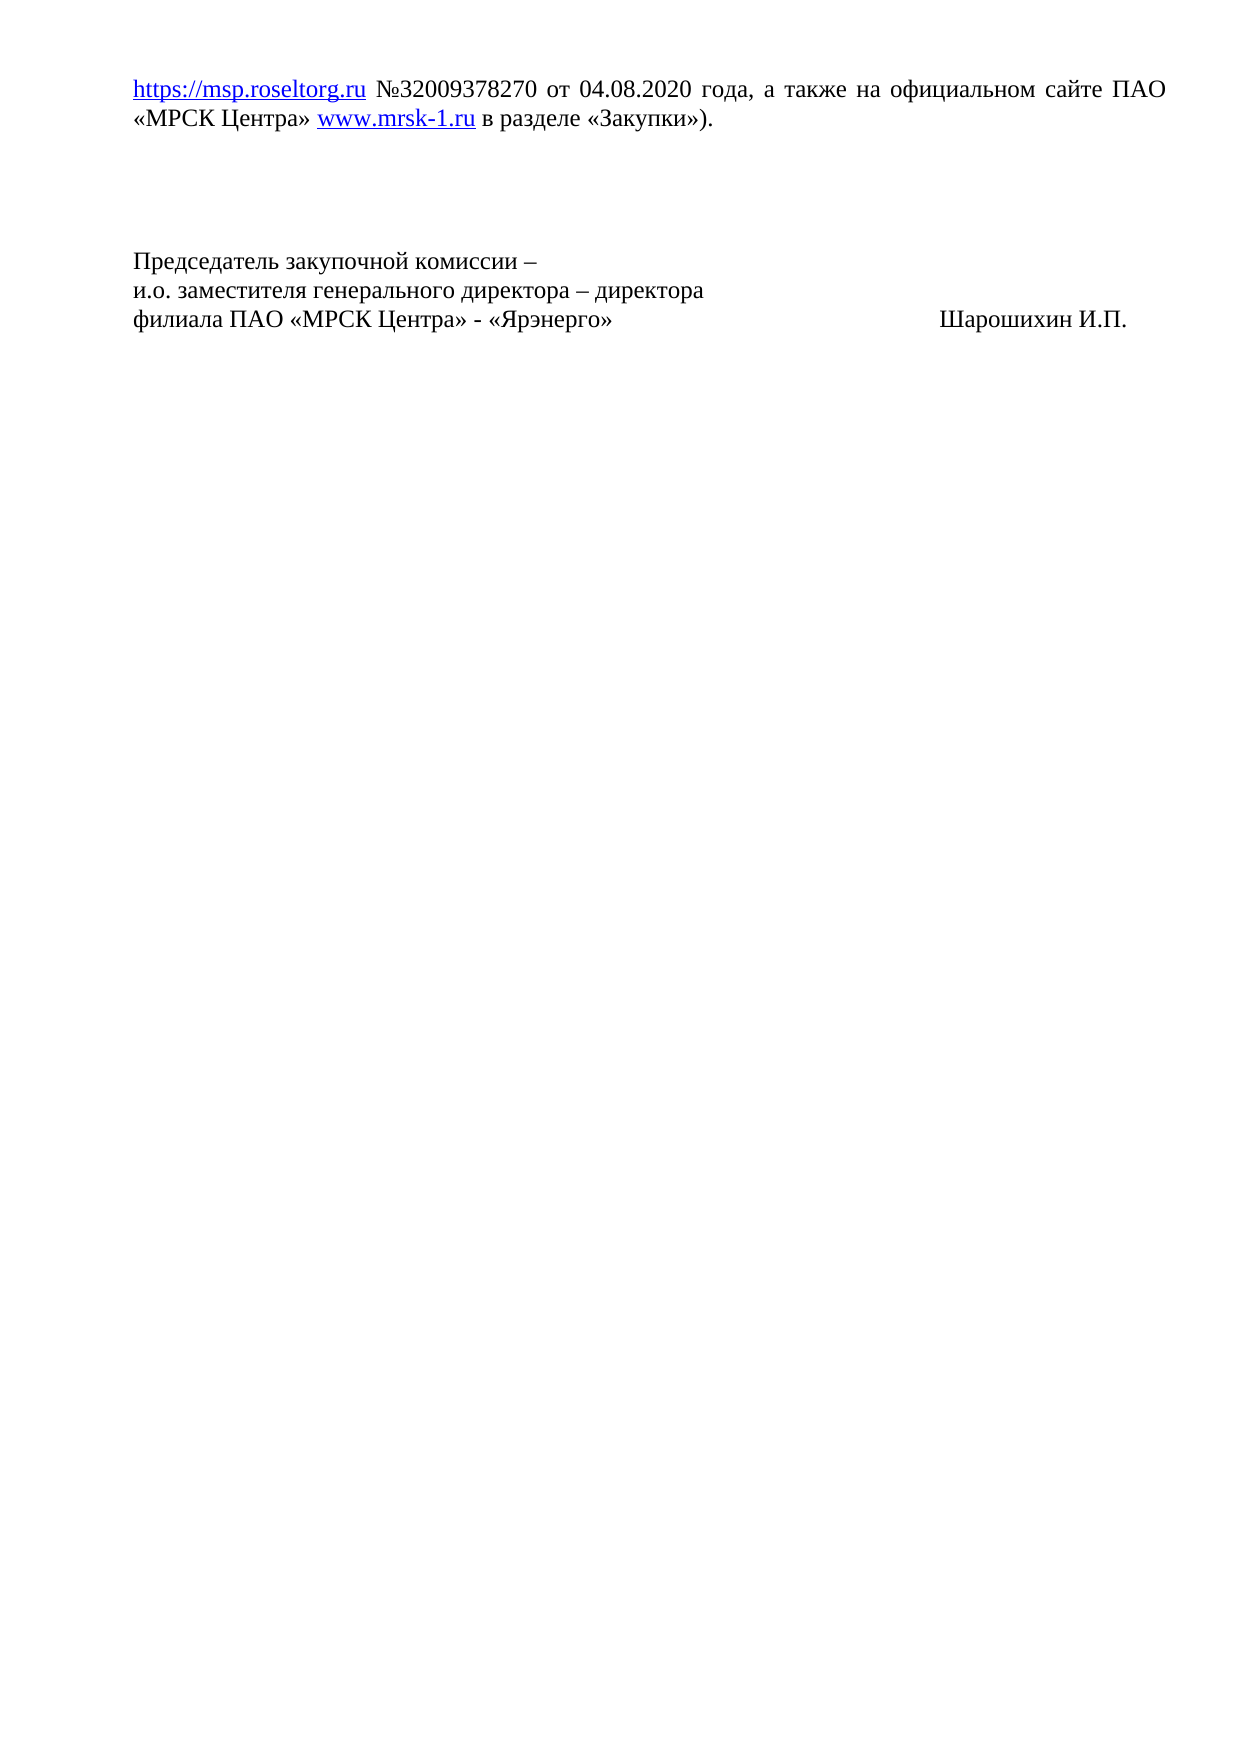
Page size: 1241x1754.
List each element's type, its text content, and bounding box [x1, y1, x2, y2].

text Председатель закупочной комиссии – [133, 246, 1167, 275]
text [133, 74, 1167, 131]
text филиала ПАО «МРСК Центра» - «Ярэнерго» Шарошихин И.П. [133, 304, 1167, 333]
text и.о. заместителя генерального директора – директора [133, 275, 1167, 304]
